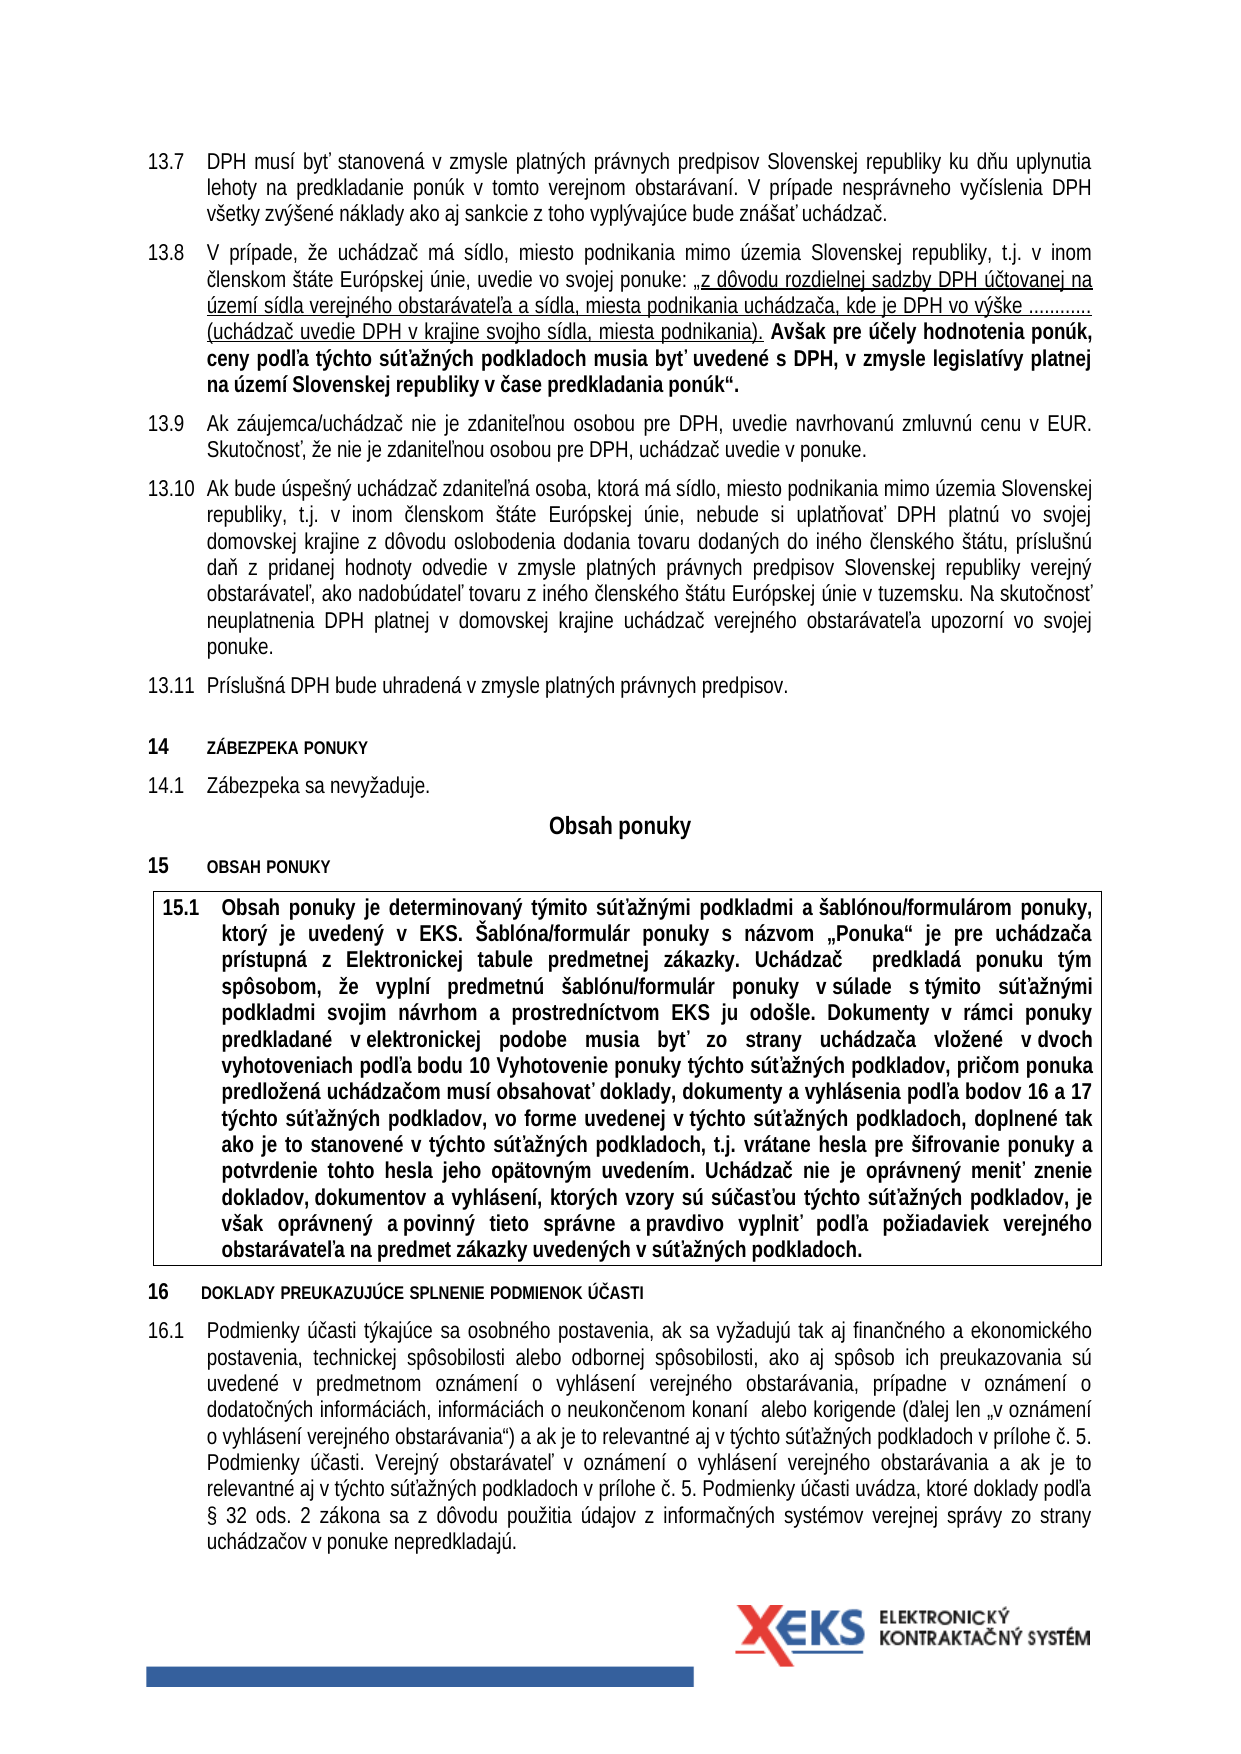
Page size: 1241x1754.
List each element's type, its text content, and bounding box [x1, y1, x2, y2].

text 13.11 Príslušná DPH bude uhradená v zmysle platných právnych predpisov. [148, 672, 1093, 698]
list Obsah ponuky je determinovaný týmito súťažnými podkladmi a šablónou/formulárom ponuky, ktorý je uvedený v EKS. Šablóna/formulár ponuky s názvom „Ponuka“ je pre uchádzača prístupná z Elektronickej tabule predmetnej zákazky. Uchádzač predkladá ponuku tým spôsobom, že vyplní predmetnú šablónu/formulár ponuky v súlade s týmito súťažnými podkladmi svojim návrhom a prostredníctvom EKS ju odošle. Dokumenty v rámci ponuky predkladané v elektronickej podobe musia byť zo strany uchádzača vložené v dvoch vyhotoveniach podľa bodu 10 Vyhotovenie ponuky týchto súťažných podkladov, pričom ponuka predložená uchádzačom musí obsahovať doklady, dokumenty a vyhlásenia podľa bodov 16 a 17 týchto súťažných podkladov, vo forme uvedenej v týchto súťažných podkladoch, doplnené tak ako je to stanovené v týchto súťažných podkladoch, t.j. vrátane hesla pre šifrovanie ponuky a potvrdenie tohto hesla jeho opätovným uvedením. Uchádzač nie je oprávnený meniť znenie dokladov, dokumentov a vyhlásení, ktorých vzory sú súčasťou týchto súťažných podkladov, je však oprávnený a povinný tieto správne a pravdivo vyplniť podľa požiadaviek verejného obstarávateľa na predmet zákazky uvedených v súťažných podkladoch. [154, 892, 1101, 1265]
list Zábezpeka sa nevyžaduje. [148, 772, 1093, 798]
text 13.8 V prípade, že uchádzač má sídlo, miesto podnikania mimo územia Slovenskej republiky, t.j. v inom členskom štáte Európskej únie, uvedie vo svojej ponuke: „z dôvodu rozdielnej sadzby DPH účtovanej na území sídla verejného obstarávateľa a sídla, miesta podnikania uchádzača, kde je DPH vo výške ............(uchádzač uvedie DPH v krajine svojho sídla, miesta podnikania). Avšak pre účely hodnotenia ponúk, ceny podľa týchto súťažných podkladoch musia byť uvedené s DPH, v zmysle legislatívy platnej na území Slovenskej republiky v čase predkladania ponúk“. [148, 239, 1093, 397]
text 13.7 DPH musí byť stanovená v zmysle platných právnych predpisov Slovenskej republiky ku dňu uplynutia lehoty na predkladanie ponúk v tomto verejnom obstarávaní. V prípade nesprávneho vyčíslenia DPH všetky zvýšené náklady ako aj sankcie z toho vyplývajúce bude znášať uchádzač. [148, 148, 1093, 227]
list Podmienky účasti týkajúce sa osobného postavenia, ak sa vyžadujú tak aj finančného a ekonomického postavenia, technickej spôsobilosti alebo odbornej spôsobilosti, ako aj spôsob ich preukazovania sú uvedené v predmetnom oznámení o vyhlásení verejného obstarávania, prípadne v oznámení o dodatočných informáciách, informáciách o neukončenom konaní alebo korigende (ďalej len „v oznámení o vyhlásení verejného obstarávania“) a ak je to relevantné aj v týchto súťažných podkladoch v prílohe č. 5. Podmienky účasti. Verejný obstarávateľ v oznámení o vyhlásení verejného obstarávania a ak je to relevantné aj v týchto súťažných podkladoch v prílohe č. 5. Podmienky účasti uvádza, ktoré doklady podľa § 32 ods. 2 zákona sa z dôvodu použitia údajov z informačných systémov verejnej správy zo strany uchádzačov v ponuke nepredkladajú. [148, 1317, 1093, 1554]
picture [146, 1605, 1090, 1687]
list zábezpeka ponuky [148, 733, 1093, 759]
text 13.9 Ak záujemca/uchádzač nie je zdaniteľnou osobou pre DPH, uvedie navrhovanú zmluvnú cenu v EUR. Skutočnosť, že nie je zdaniteľnou osobou pre DPH, uchádzač uvedie v ponuke. [148, 410, 1093, 462]
list obsah ponuky [148, 852, 1093, 878]
list doklady preukazujúce splnenie podmienok účasti [148, 1278, 1093, 1305]
text 13.10 Ak bude úspešný uchádzač zdaniteľná osoba, ktorá má sídlo, miesto podnikania mimo územia Slovenskej republiky, t.j. v inom členskom štáte Európskej únie, nebude si uplatňovať DPH platnú vo svojej domovskej krajine z dôvodu oslobodenia dodania tovaru dodaných do iného členského štátu, príslušnú daň z pridanej hodnoty odvedie v zmysle platných právnych predpisov Slovenskej republiky verejný obstarávateľ, ako nadobúdateľ tovaru z iného členského štátu Európskej únie v tuzemsku. Na skutočnosť neuplatnenia DPH platnej v domovskej krajine uchádzač verejného obstarávateľa upozorní vo svojej ponuke. [148, 475, 1093, 659]
list Obsah ponuky [148, 811, 1093, 839]
